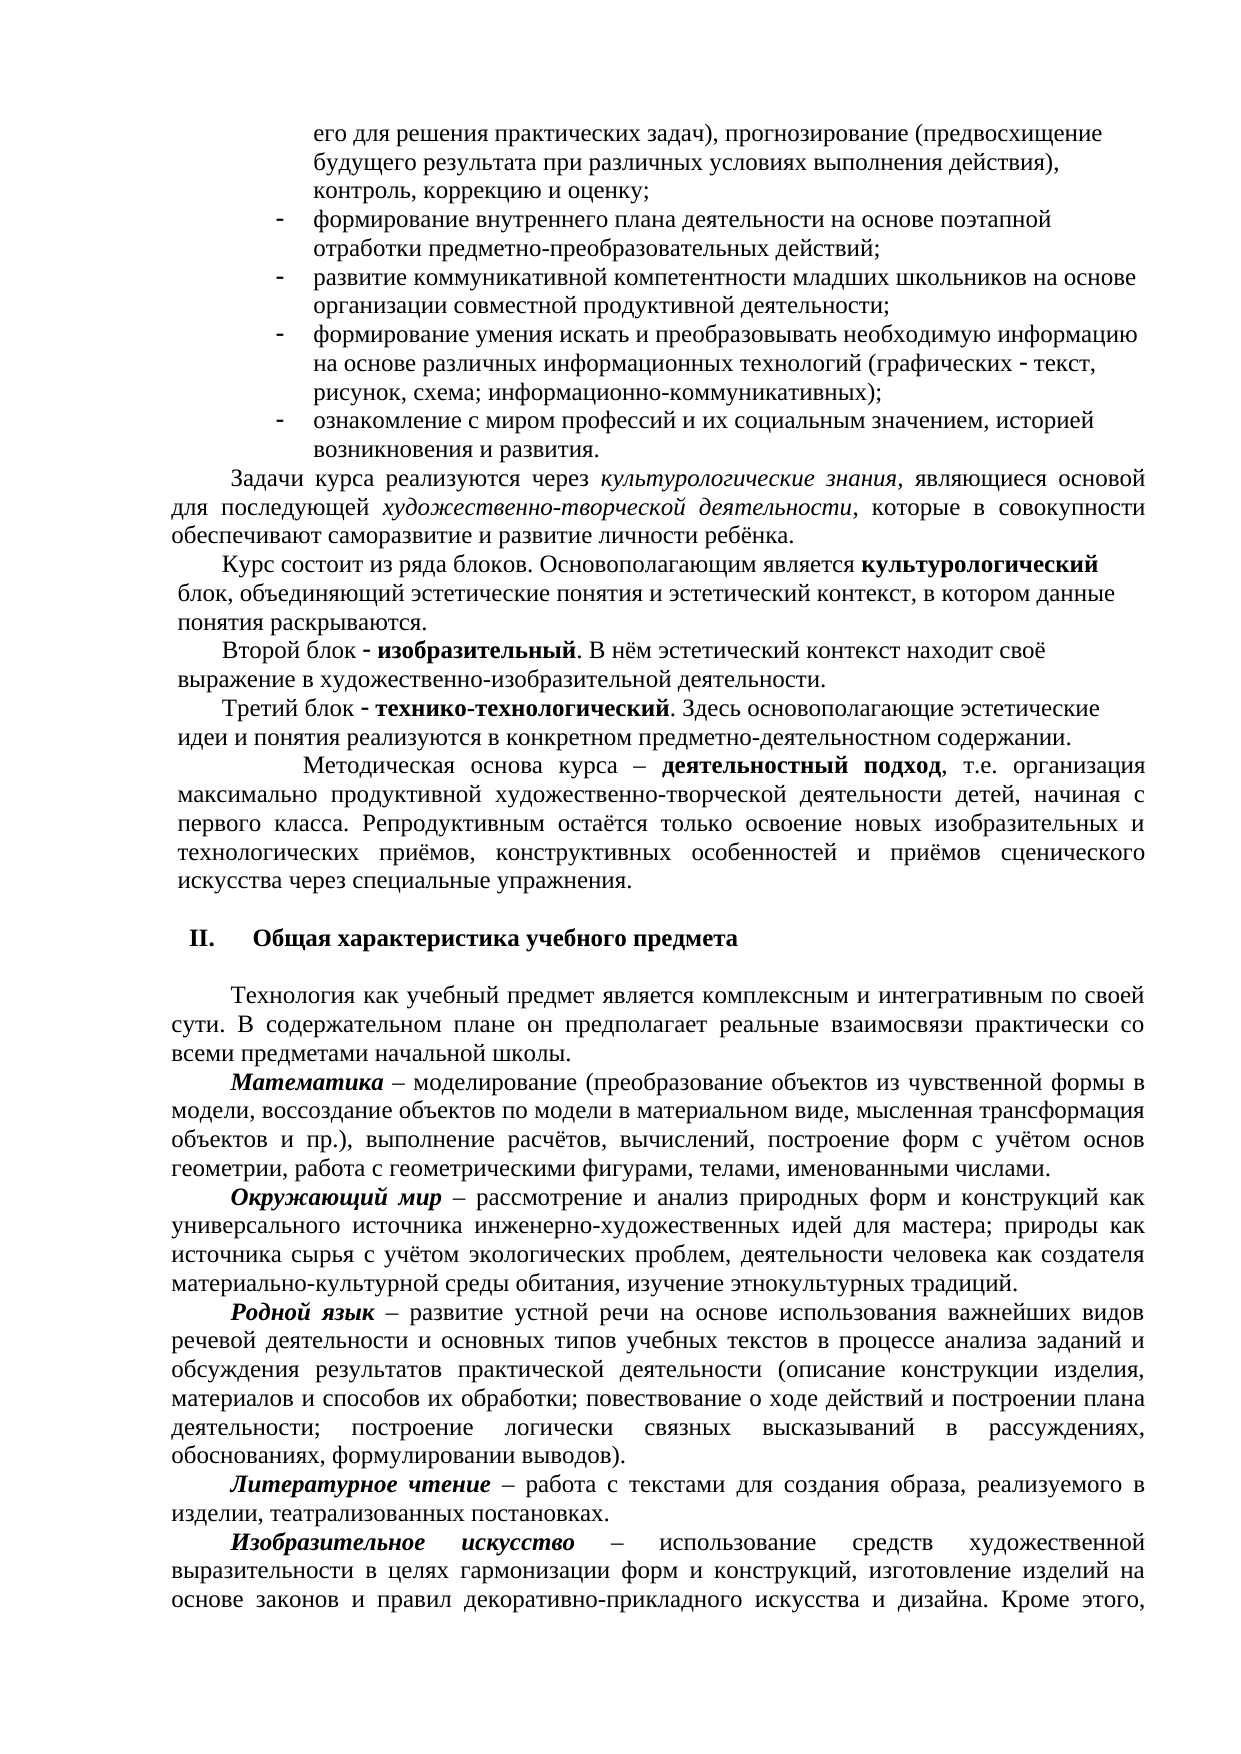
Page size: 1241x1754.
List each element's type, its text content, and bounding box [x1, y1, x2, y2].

text Третий блок технико-технологический. Здесь основополагающие эстетические идеи и понятия реализуются в конкретном предметно-деятельностном содержании. [177, 693, 1152, 751]
text Математика – моделирование (преобразование объектов из чувственной формы в модели, воссоздание объектов по модели в материальном виде, мысленная трансформация объектов и пр.), выполнение расчётов, вычислений, построение форм с учётом основ геометрии, работа с геометрическими фигурами, телами, именованными числами. [177, 1067, 1152, 1182]
text Технология как учебный предмет является комплексным и интегративным по своей сути. В содержательном плане он предполагает реальные взаимосвязи практически со всеми предметами начальной школы. [177, 981, 1152, 1067]
text Задачи курса реализуются через культурологические знания, являющиеся основой для последующей художественно-творческой деятельности, которые в совокупности обеспечивают саморазвитие и развитие личности ребёнка. [177, 463, 1152, 549]
list ознакомление с миром профессий и их социальным значением, историей возникновения и развития. [276, 406, 1146, 463]
text Окружающий мир – рассмотрение и анализ природных форм и конструкций как универсального источника инженерно-художественных идей для мастера; природы как источника сырья с учётом экологических проблем, деятельности человека как создателя материально-культурной среды обитания, изучение этнокультурных традиций. [177, 1182, 1152, 1297]
list развитие коммуникативной компетентности младших школьников на основе организации совместной продуктивной деятельности; [276, 262, 1146, 319]
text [177, 1527, 1152, 1613]
text Методическая основа курса – деятельностный подход, т.е. организация максимально продуктивной художественно-творческой деятельности детей, начиная с первого класса. Репродуктивным остаётся только освоение новых изобразительных и технологических приёмов, конструктивных особенностей и приёмов сценического искусства через специальные упражнения. [177, 751, 1146, 894]
list формирование внутреннего плана деятельности на основе поэтапной отработки предметно-преобразовательных действий; [276, 204, 1146, 262]
text Второй блок изобразительный. В нём эстетический контекст находит своё выражение в художественно-изобразительной деятельности. [177, 636, 1152, 693]
text Литературное чтение – работа с текстами для создания образа, реализуемого в изделии, театрализованных постановках. [177, 1469, 1152, 1527]
list формирование умения искать и преобразовывать необходимую информацию на основе различных информационных технологий (графических текст, рисунок, схема; информационно-коммуникативных); [276, 319, 1146, 406]
text Курс состоит из ряда блоков. Основополагающим является культурологический блок, объединяющий эстетические понятия и эстетический контекст, в котором данные понятия раскрываются. [177, 549, 1152, 636]
text Родной язык – развитие устной речи на основе использования важнейших видов речевой деятельности и основных типов учебных текстов в процессе анализа заданий и обсуждения результатов практической деятельности (описание конструкции изделия, материалов и способов их обработки; повествование о ходе действий и построении плана деятельности; построение логически связных высказываний в рассуждениях, обоснованиях, формулировании выводов). [177, 1297, 1152, 1469]
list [276, 118, 1146, 204]
list Общая характеристика учебного предмета [215, 923, 1152, 952]
